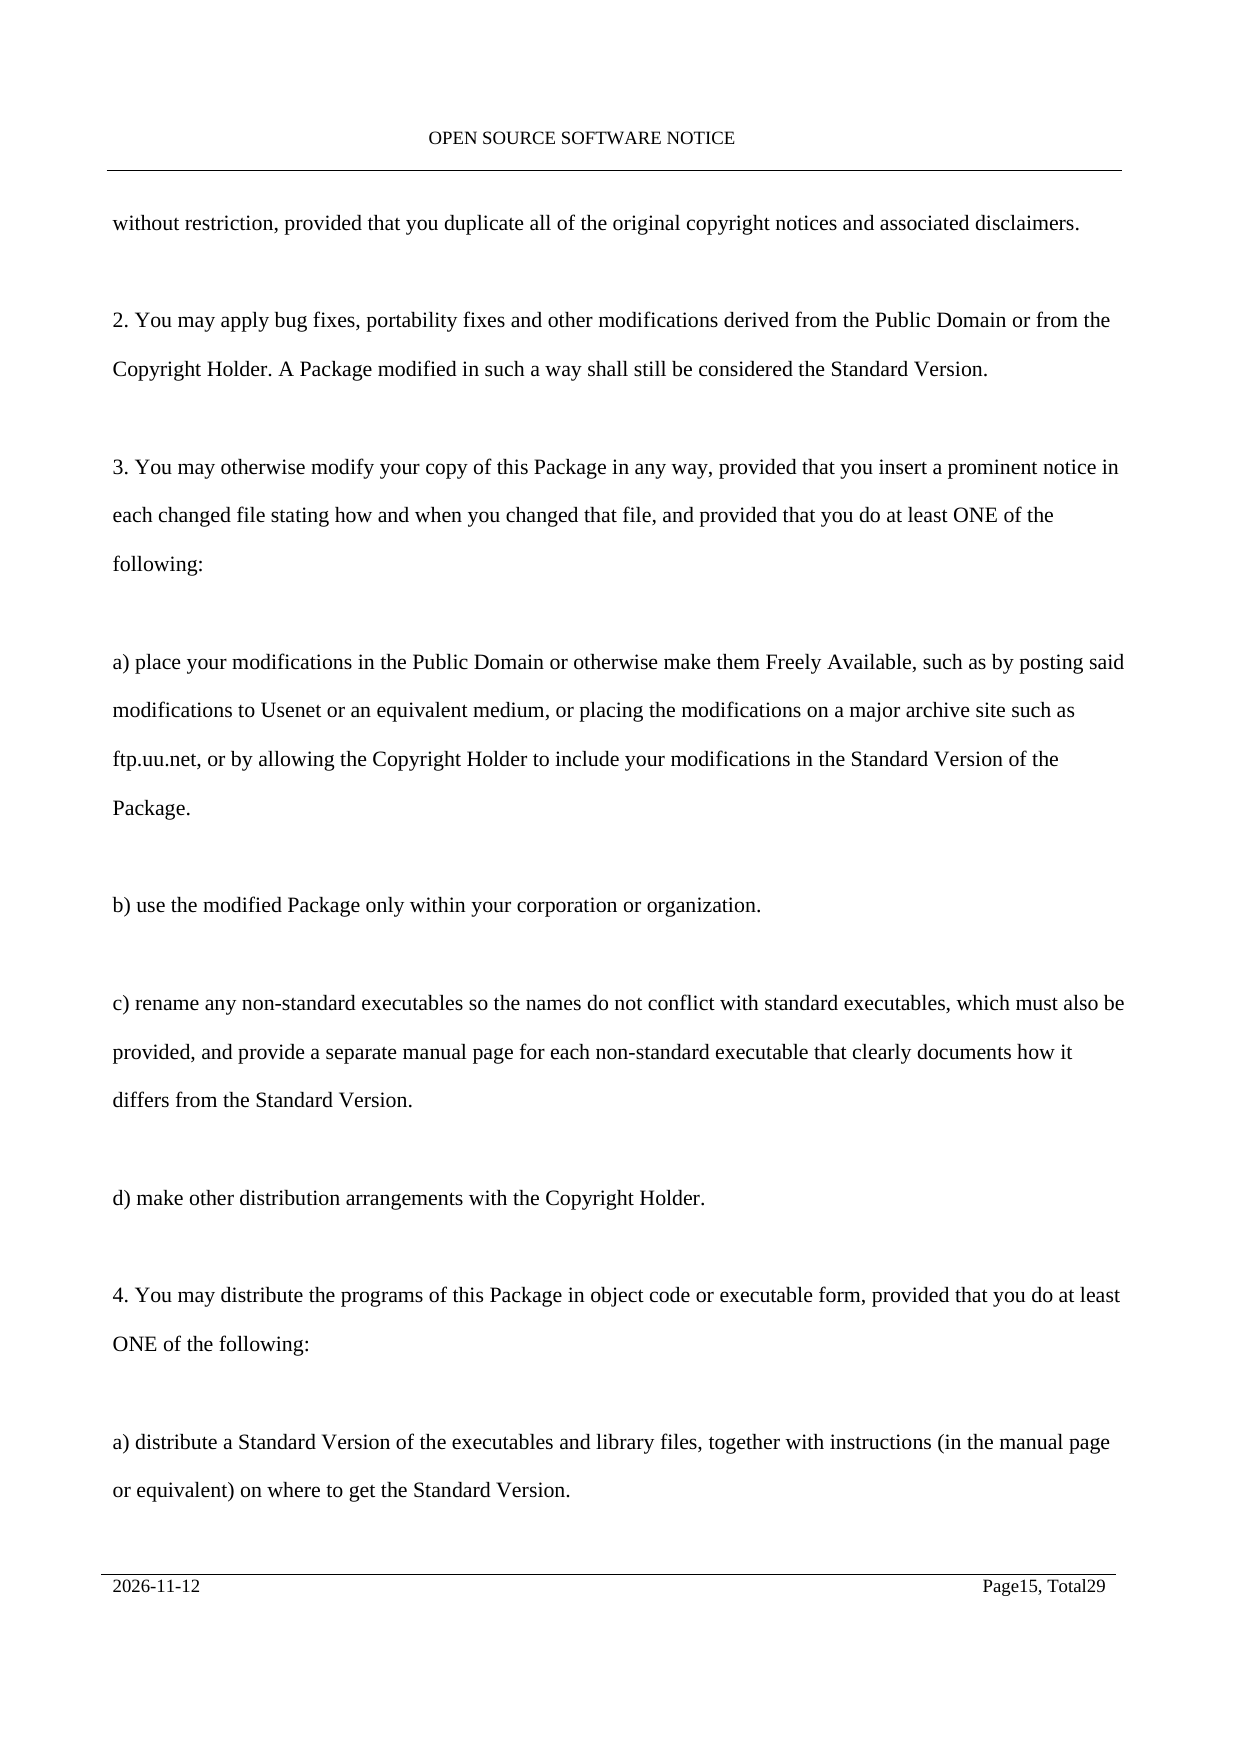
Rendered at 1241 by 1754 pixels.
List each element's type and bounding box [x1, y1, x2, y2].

text [112, 206, 1128, 1506]
